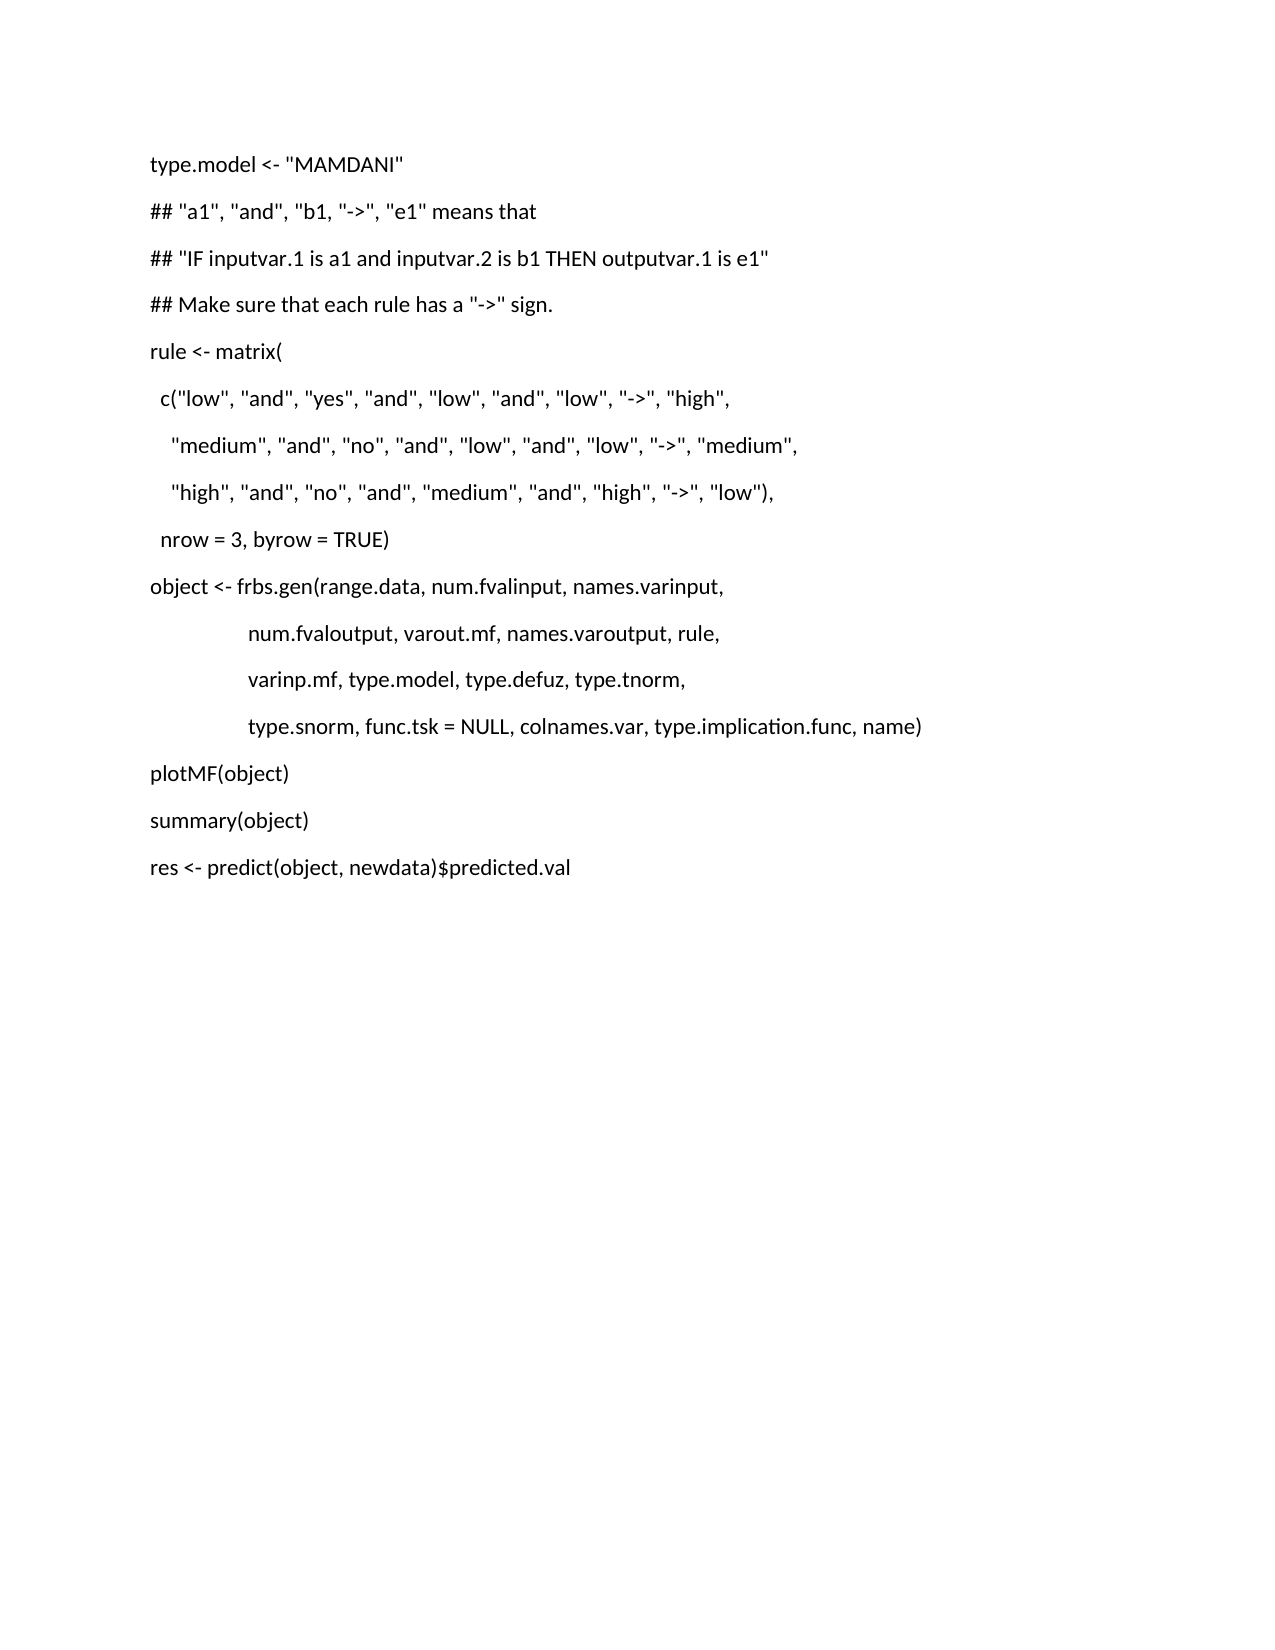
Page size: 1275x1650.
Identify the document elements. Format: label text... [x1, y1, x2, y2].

text plotMF(object) [150, 759, 1125, 787]
text ## "a1", "and", "b1, "->", "e1" means that [150, 197, 1125, 225]
text res <- predict(object, newdata)$predicted.val [150, 853, 1125, 881]
text summary(object) [150, 806, 1125, 834]
text "medium", "and", "no", "and", "low", "and", "low", "->", "medium", [150, 431, 1125, 459]
text num.fvaloutput, varout.mf, names.varoutput, rule, [150, 619, 1125, 647]
text varinp.mf, type.model, type.defuz, type.tnorm, [150, 666, 1125, 694]
text type.model <- "MAMDANI" [150, 150, 1125, 178]
text ## "IF inputvar.1 is a1 and inputvar.2 is b1 THEN outputvar.1 is e1" [150, 244, 1125, 272]
text c("low", "and", "yes", "and", "low", "and", "low", "->", "high", [150, 384, 1125, 412]
text ## Make sure that each rule has a "->" sign. [150, 291, 1125, 319]
text "high", "and", "no", "and", "medium", "and", "high", "->", "low"), [150, 478, 1125, 506]
text type.snorm, func.tsk = NULL, colnames.var, type.implication.func, name) [150, 712, 1125, 741]
text nrow = 3, byrow = TRUE) [150, 525, 1125, 553]
text object <- frbs.gen(range.data, num.fvalinput, names.varinput, [150, 572, 1125, 600]
text rule <- matrix( [150, 337, 1125, 366]
